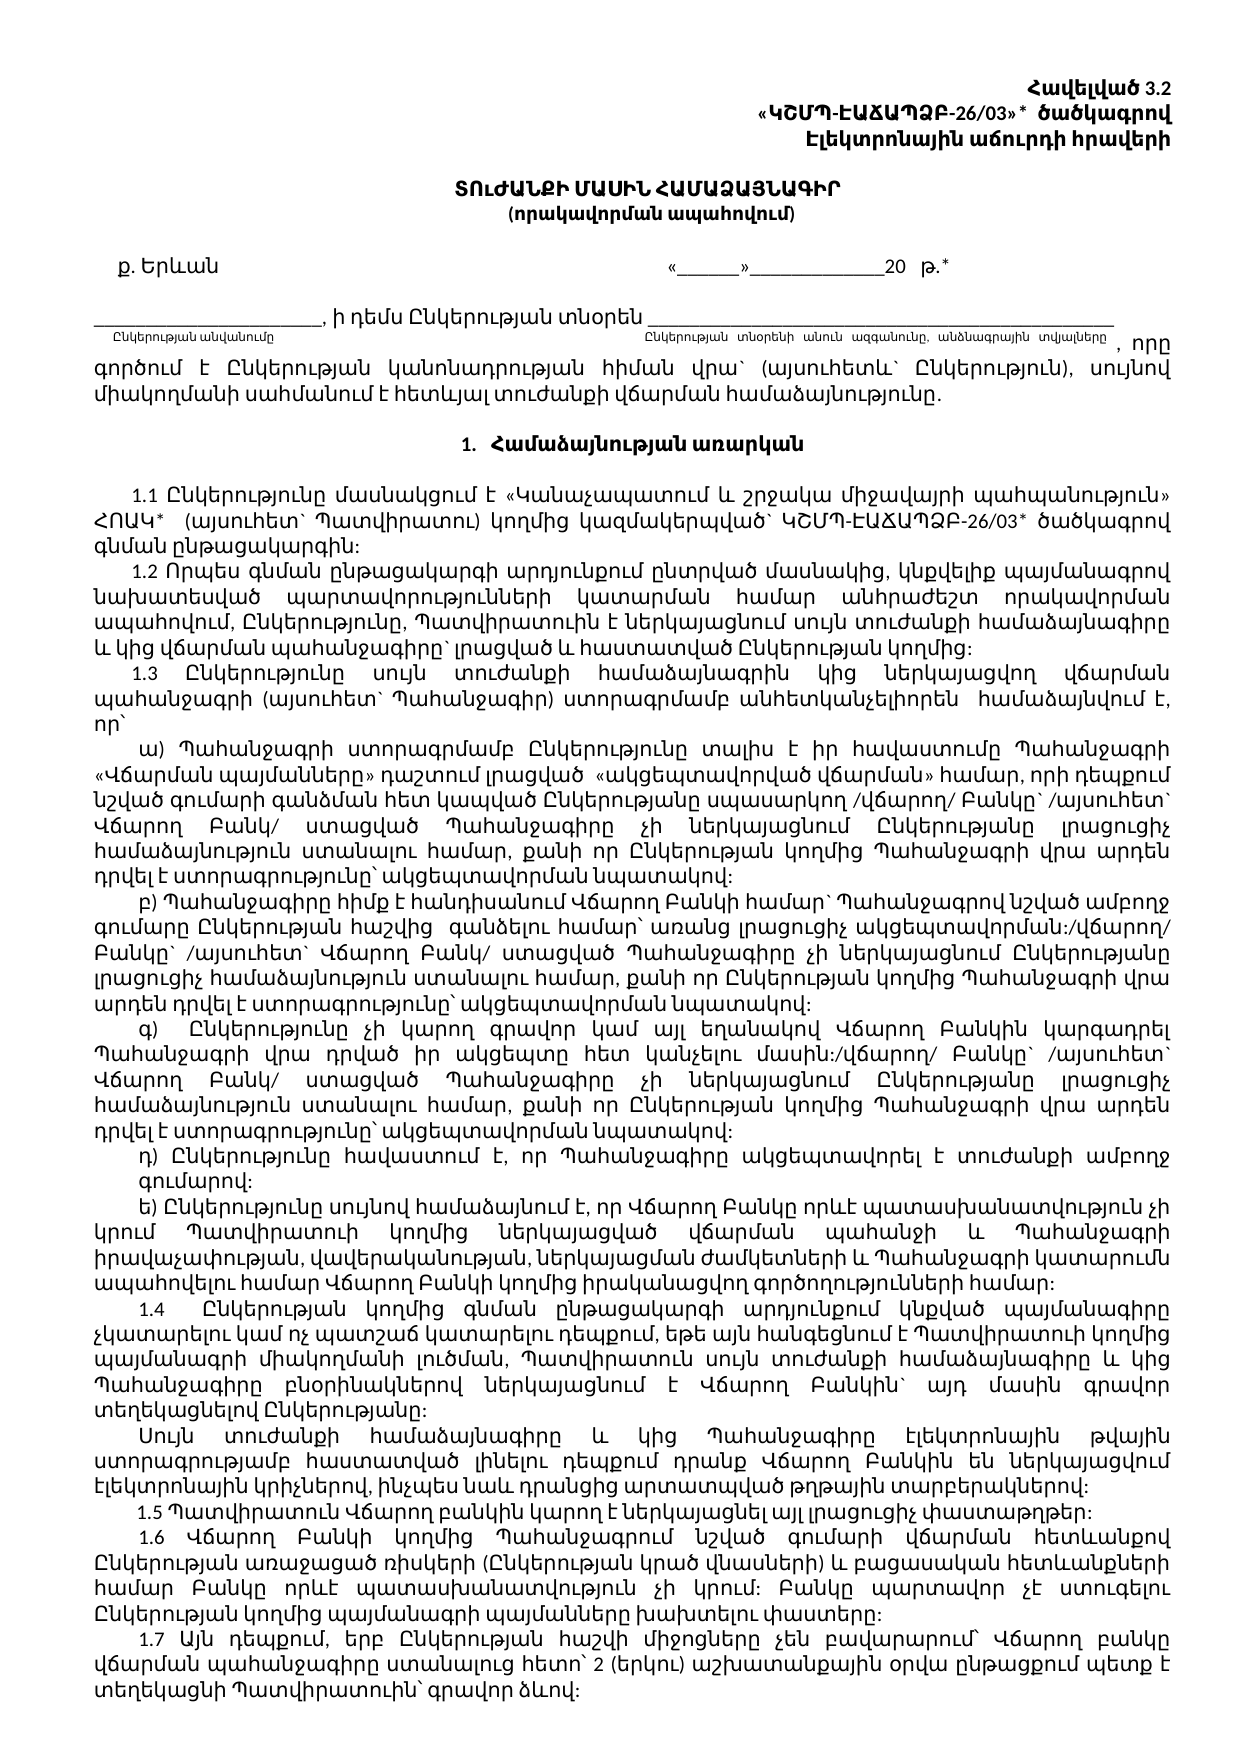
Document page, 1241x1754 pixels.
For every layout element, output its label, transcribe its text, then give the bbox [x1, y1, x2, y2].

text գ) Ընկերությունը չի կարող գրավոր կամ այլ եղանակով Վճարող Բանկին կարգադրել Պահանջագրի վրա դրված իր ակցեպտը հետ կանչելու մասին:/վճարող/ Բանկը` /այսուհետ` Վճարող Բանկ/ ստացված Պահանջագիրը չի ներկայացնում Ընկերությանը լրացուցիչ համաձայնություն ստանալու համար, քանի որ Ընկերության կողմից Պահանջագրի վրա արդեն դրվել է ստորագրությունը՝ ակցեպտավորման նպատակով: [94, 1016, 1171, 1143]
text ______________________, ի դեմս Ընկերության տնօրեն _____________________________________________ [94, 304, 1171, 330]
text Էլեկտրոնային աճուրդի հրավերի [94, 126, 1171, 151]
text ՏՈւԺԱՆՔԻ ՄԱՍԻՆ ՀԱՄԱՁԱՅՆԱԳԻՐ [94, 177, 1171, 202]
text Հավելված 3.2 [94, 75, 1171, 100]
text Սույն տուժանքի համաձայնագիրը և կից Պահանջագիրը էլեկտրոնային թվային ստորագրությամբ հաստատված լինելու դեպքում դրանք Վճարող Բանկին են ներկայացվում էլեկտրոնային կրիչներով, ինչպես նաև դրանցից արտատպված թղթային տարբերակներով: [94, 1423, 1171, 1499]
text 1.5 Պատվիրատուն Վճարող բանկին կարող է ներկայացնել այլ լրացուցիչ փաստաթղթեր: [94, 1499, 1171, 1524]
text բ) Պահանջագիրը հիմք է հանդիսանում Վճարող Բանկի համար` Պահանջագրով նշված ամբողջ գումարը Ընկերության հաշվից գանձելու համար՝ առանց լրացուցիչ ակցեպտավորման:/վճարող/ Բանկը` /այսուհետ` Վճարող Բանկ/ ստացված Պահանջագիրը չի ներկայացնում Ընկերությանը լրացուցիչ համաձայնություն ստանալու համար, քանի որ Ընկերության կողմից Պահանջագրի վրա արդեն դրվել է ստորագրությունը՝ ակցեպտավորման նպատակով: [94, 889, 1171, 1016]
text դ) Ընկերությունը հավաստում է, որ Պահանջագիրը ակցեպտավորել է տուժանքի ամբողջ գումարով: [138, 1143, 1171, 1194]
text Ընկերության անվանումը Ընկերության տնօրենի անուն ազգանունը, անձնագրային տվյալները , որը գործում է Ընկերության կանոնադրության հիման վրա` (այսուհետև` Ընկերություն), սույնով միակողմանի սահմանում է հետևյալ տուժանքի վճարման համաձայնությունը. [94, 330, 1171, 406]
text ա) Պահանջագրի ստորագրմամբ Ընկերությունը տալիս է իր հավաստումը Պահանջագրի «Վճարման պայմանները» դաշտում լրացված «ակցեպտավորված վճարման» համար, որի դեպքում նշված գումարի գանձման հետ կապված Ընկերությանը սպասարկող /վճարող/ Բանկը` /այսուհետ` Վճարող Բանկ/ ստացված Պահանջագիրը չի ներկայացնում Ընկերությանը լրացուցիչ համաձայնություն ստանալու համար, քանի որ Ընկերության կողմից Պահանջագրի վրա արդեն դրվել է ստորագրությունը՝ ակցեպտավորման նպատակով: [94, 737, 1171, 889]
text 1.3 Ընկերությունը սույն տուժանքի համաձայնագրին կից ներկայացվող վճարման պահանջագրի (այսուհետ` Պահանջագիր) ստորագրմամբ անհետկանչելիորեն համաձայնվում է, որ՝ [94, 660, 1171, 737]
text 1. Համաձայնության առարկան [94, 432, 1171, 457]
text 1.4 Ընկերության կողմից գնման ընթացակարգի արդյունքում կնքված պայմանագիրը չկատարելու կամ ոչ պատշաճ կատարելու դեպքում, եթե այն հանգեցնում է Պատվիրատուի կողմից պայմանագրի միակողմանի լուծման, Պատվիրատուն սույն տուժանքի համաձայնագիրը և կից Պահանջագիրը բնօրինակներով ներկայացնում է Վճարող Բանկին` այդ մասին գրավոր տեղեկացնելով Ընկերությանը: [94, 1296, 1171, 1423]
text ե) Ընկերությունը սույնով համաձայնում է, որ Վճարող Բանկը որևէ պատասխանատվություն չի կրում Պատվիրատուի կողմից ներկայացված վճարման պահանջի և Պահանջագրի իրավաչափության, վավերականության, ներկայացման ժամկետների և Պահանջագրի կատարումն ապահովելու համար Վճարող Բանկի կողմից իրականացվող գործողությունների համար: [94, 1194, 1171, 1296]
text 1.7 Այն դեպքում, երբ Ընկերության հաշվի միջոցները չեն բավարարում՝ Վճարող բանկը վճարման պահանջագիրը ստանալուց հետո՝ 2 (երկու) աշխատանքային օրվա ընթացքում պետք է տեղեկացնի Պատվիրատուին՝ գրավոր ձևով: [94, 1626, 1171, 1702]
text (որակավորման ապահովում) [94, 202, 1171, 225]
text «ԿՇՄՊ-ԷԱՃԱՊՁԲ-26/03»* ծածկագրով [94, 100, 1171, 126]
text 1.1 Ընկերությունը մասնակցում է «Կանաչապատում և շրջակա միջավայրի պահպանություն» ՀՈԱԿ* (այսուհետ` Պատվիրատու) կողմից կազմակերպված` ԿՇՄՊ-ԷԱՃԱՊՁԲ-26/03* ծածկագրով գնման ընթացակարգին: [94, 482, 1171, 559]
text ք. Երևան «______»_____________20 թ.* [94, 254, 1171, 279]
text 1.6 Վճարող Բանկի կողմից Պահանջագրում նշված գումարի վճարման հետևանքով Ընկերության առաջացած ռիսկերի (Ընկերության կրած վնասների) և բացասական հետևանքների համար Բանկը որևէ պատասխանատվություն չի կրում: Բանկը պարտավոր չէ ստուգելու Ընկերության կողմից պայմանագրի պայմանները խախտելու փաստերը: [94, 1524, 1171, 1626]
text 1.2 Որպես գնման ընթացակարգի արդյունքում ընտրված մասնակից, կնքվելիք պայմանագրով նախատեսված պարտավորությունների կատարման համար անհրաժեշտ որակավորման ապահովում, Ընկերությունը, Պատվիրատուին է ներկայացնում սույն տուժանքի համաձայնագիրը և կից վճարման պահանջագիրը` լրացված և հաստատված Ընկերության կողմից: [94, 559, 1171, 660]
